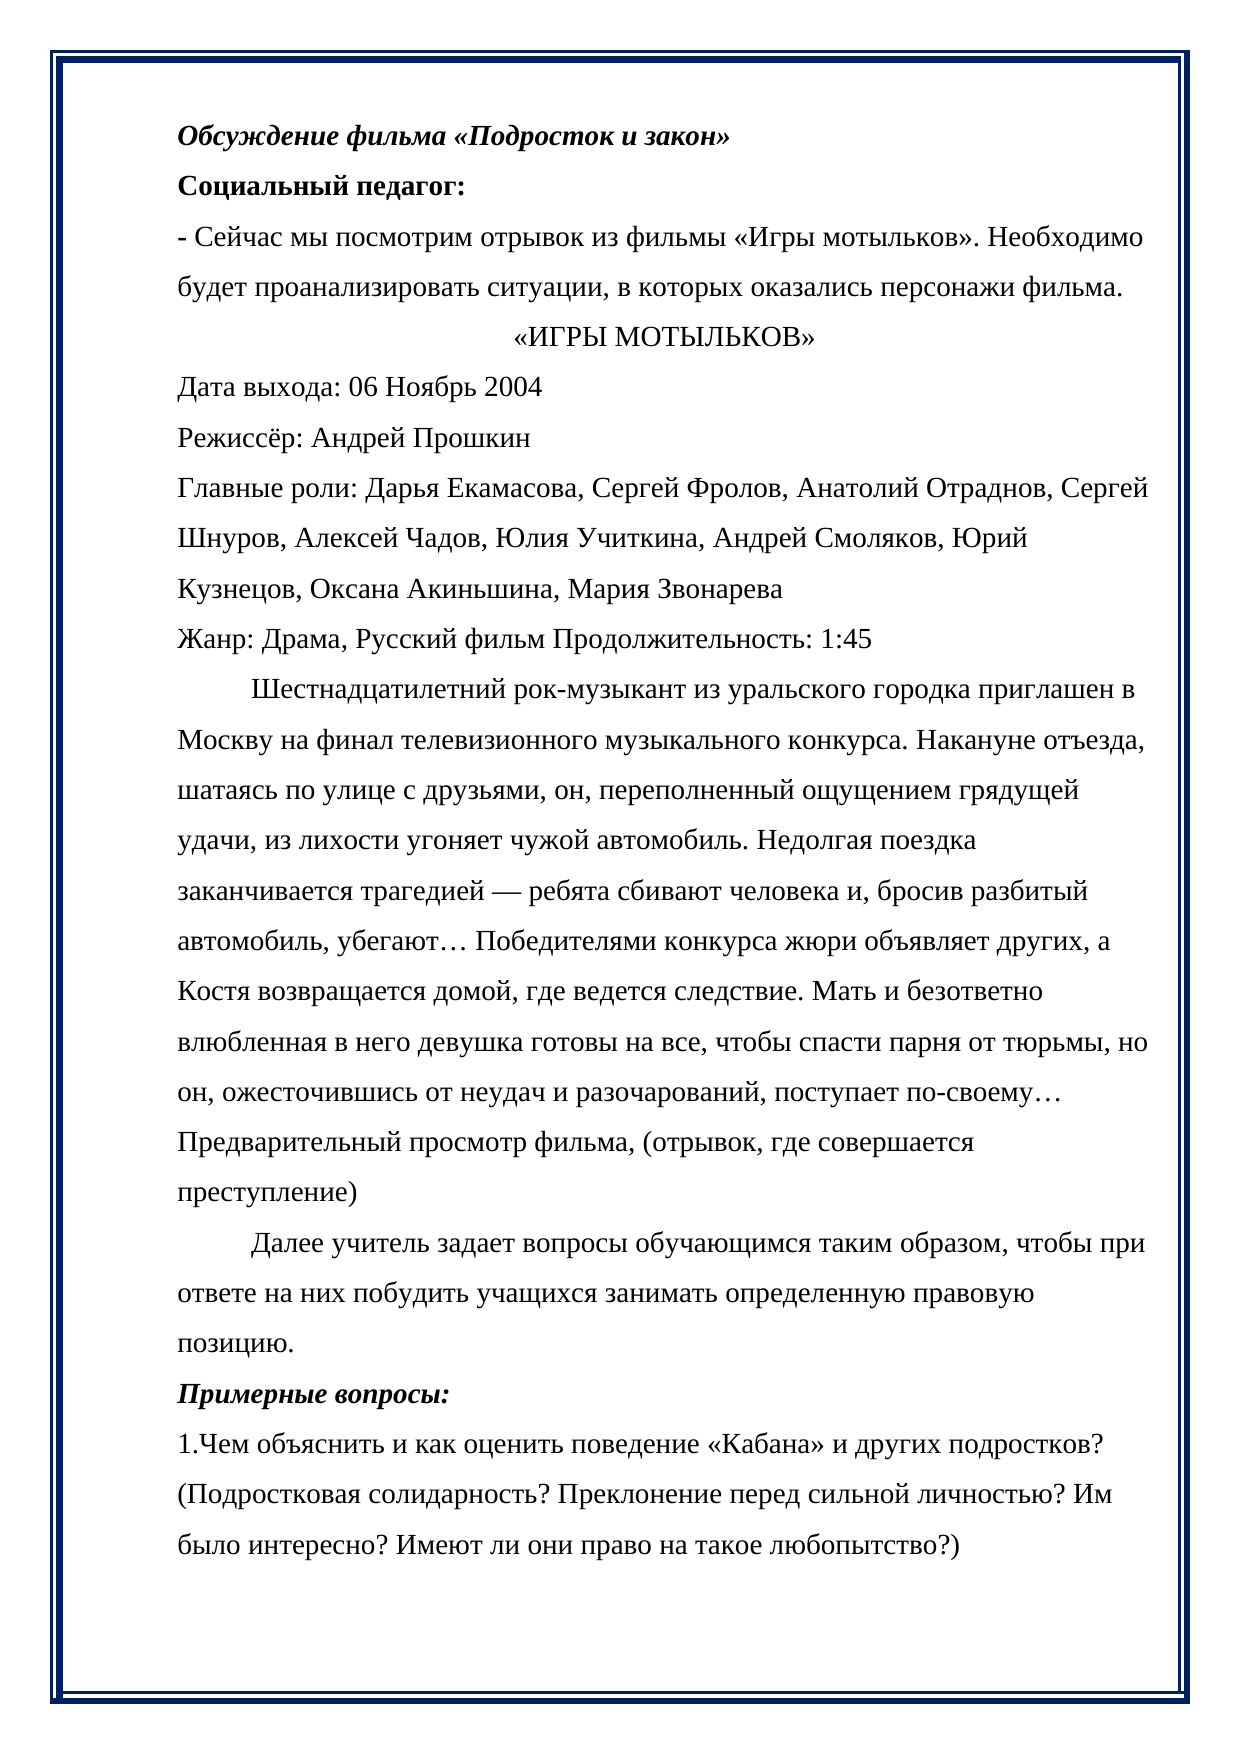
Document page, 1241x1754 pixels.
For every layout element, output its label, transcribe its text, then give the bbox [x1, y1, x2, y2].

text Дата выхода: 06 Ноябрь 2004 [177, 369, 1152, 403]
text «ИГРЫ МОТЫЛЬКОВ» [177, 319, 1152, 353]
text Далее учитель задает вопросы обучающимся таким образом, чтобы при ответе на них побудить учащихся занимать определенную правовую позицию. [177, 1225, 1152, 1359]
text - Сейчас мы посмотрим отрывок из фильмы «Игры мотыльков». Необходимо будет проанализировать ситуации, в которых оказались персонажи фильма. [177, 219, 1152, 302]
text Шестнадцатилетний рок-музыкант из уральского городка приглашен в Москву на финал телевизионного музыкального конкурса. Накануне отъезда, шатаясь по улице с друзьями, он, переполненный ощущением грядущей удачи, из лихости угоняет чужой автомобиль. Недолгая поездка заканчивается трагедией — ребята сбивают человека и, бросив разбитый автомобиль, убегают… Победителями конкурса жюри объявляет других, а Костя возвращается домой, где ведется следствие. Мать и безответно влюбленная в него девушка готовы на все, чтобы спасти парня от тюрьмы, но он, ожесточившись от неудач и разочарований, поступает по-своему… [177, 671, 1152, 1107]
text Обсуждение фильма «Подросток и закон» [177, 118, 1152, 152]
text 1.Чем объяснить и как оценить поведение «Кабана» и других подростков? (Подростковая солидарность? Преклонение перед сильной личностью? Им было интересно? Имеют ли они право на такое любопытство?) [177, 1426, 1152, 1560]
text Социальный педагог: [177, 168, 1152, 202]
text Главные роли: Дарья Екамасова, Сергей Фролов, Анатолий Отраднов, Сергей Шнуров, Алексей Чадов, Юлия Учиткина, Андрей Смоляков, Юрий Кузнецов, Оксана Акиньшина, Мария Звонарева [177, 470, 1152, 604]
text Режиссёр: Андрей Прошкин [177, 420, 1152, 453]
text Примерные вопросы: [177, 1376, 1152, 1409]
text Жанр: Драма, Русский фильм Продолжительность: 1:45 [177, 621, 1152, 655]
text Предварительный просмотр фильма, (отрывок, где совершается преступление) [177, 1124, 1152, 1208]
